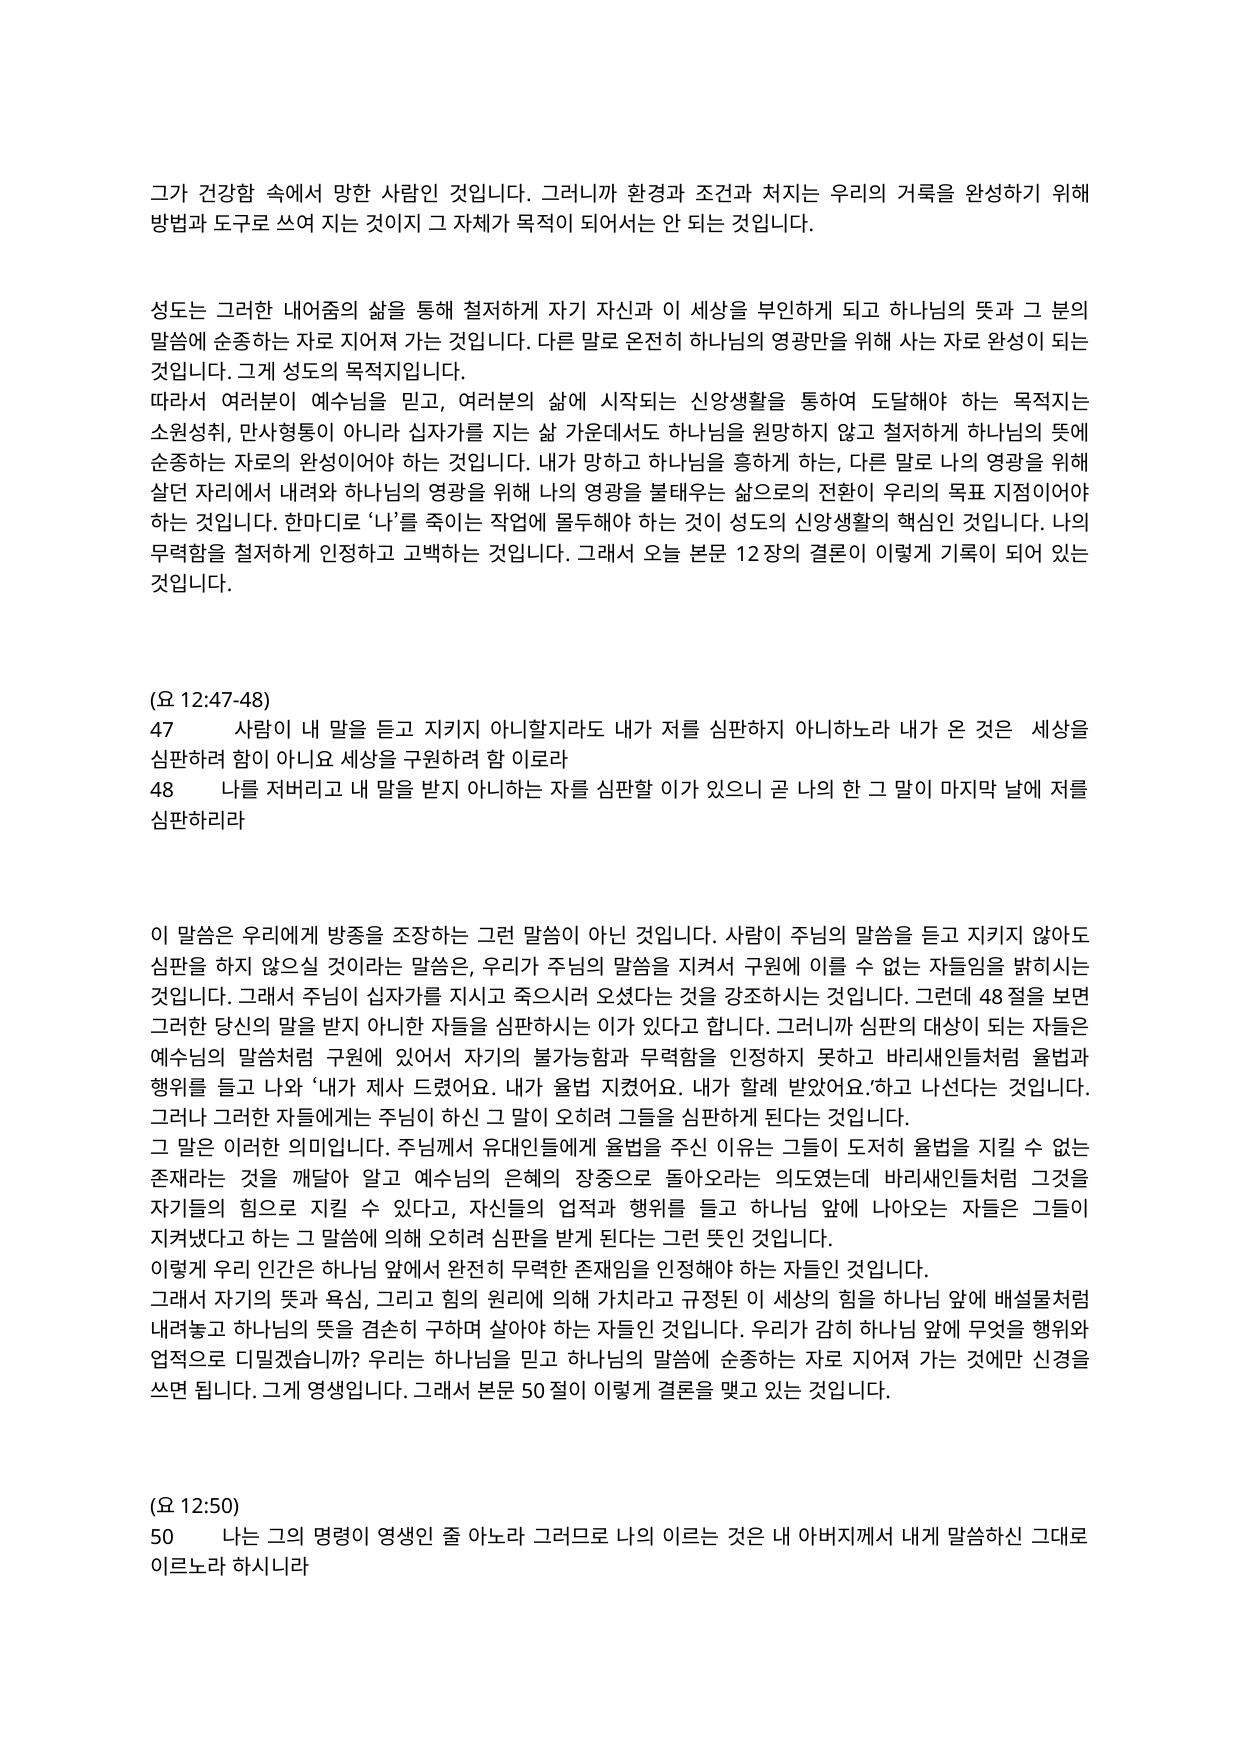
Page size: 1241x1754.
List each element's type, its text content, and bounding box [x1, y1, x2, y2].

text 그 말은 이러한 의미입니다. 주님께서 유대인들에게 율법을 주신 이유는 그들이 도저히 율법을 지킬 수 없는 존재라는 것을 깨달아 알고 예수님의 은혜의 장중으로 돌아오라는 의도였는데 바리새인들처럼 그것을 자기들의 힘으로 지킬 수 있다고, 자신들의 업적과 행위를 들고 하나님 앞에 나아오는 자들은 그들이 지켜냈다고 하는 그 말씀에 의해 오히려 심판을 받게 된다는 그런 뜻인 것입니다. [150, 1132, 1090, 1253]
text (요12:47-48) [150, 683, 1090, 713]
text 따라서 여러분이 예수님을 믿고, 여러분의 삶에 시작되는 신앙생활을 통하여 도달해야 하는 목적지는 소원성취, 만사형통이 아니라 십자가를 지는 삶 가운데서도 하나님을 원망하지 않고 철저하게 하나님의 뜻에 순종하는 자로의 완성이어야 하는 것입니다. 내가 망하고 하나님을 흥하게 하는, 다른 말로 나의 영광을 위해 살던 자리에서 내려와 하나님의 영광을 위해 나의 영광을 불태우는 삶으로의 전환이 우리의 목표 지점이어야 하는 것입니다. 한마디로 ‘나’를 죽이는 작업에 몰두해야 하는 것이 성도의 신앙생활의 핵심인 것입니다. 나의 무력함을 철저하게 인정하고 고백하는 것입니다. 그래서 오늘 본문 12장의 결론이 이렇게 기록이 되어 있는 것입니다. [150, 386, 1090, 598]
text 성도는 그러한 내어줌의 삶을 통해 철저하게 자기 자신과 이 세상을 부인하게 되고 하나님의 뜻과 그 분의 말씀에 순종하는 자로 지어져 가는 것입니다. 다른 말로 온전히 하나님의 영광만을 위해 사는 자로 완성이 되는 것입니다. 그게 성도의 목적지입니다. [150, 295, 1090, 386]
text 그래서 자기의 뜻과 욕심, 그리고 힘의 원리에 의해 가치라고 규정된 이 세상의 힘을 하나님 앞에 배설물처럼 내려놓고 하나님의 뜻을 겸손히 구하며 살아야 하는 자들인 것입니다. 우리가 감히 하나님 앞에 무엇을 행위와 업적으로 디밀겠습니까? 우리는 하나님을 믿고 하나님의 말씀에 순종하는 자로 지어져 가는 것에만 신경을 쓰면 됩니다. 그게 영생입니다. 그래서 본문 50절이 이렇게 결론을 맺고 있는 것입니다. [150, 1283, 1090, 1404]
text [150, 177, 1090, 238]
text 48 나를 저버리고 내 말을 받지 아니하는 자를 심판할 이가 있으니 곧 나의 한 그 말이 마지막 날에 저를 심판하리라 [150, 774, 1090, 834]
text 50 나는 그의 명령이 영생인 줄 아노라 그러므로 나의 이르는 것은 내 아버지께서 내게 말씀하신 그대로 이르노라 하시니라 [150, 1520, 1090, 1581]
text 이렇게 우리 인간은 하나님 앞에서 완전히 무력한 존재임을 인정해야 하는 자들인 것입니다. [150, 1253, 1090, 1283]
text (요12:50) [150, 1490, 1090, 1520]
text 이 말씀은 우리에게 방종을 조장하는 그런 말씀이 아닌 것입니다. 사람이 주님의 말씀을 듣고 지키지 않아도 심판을 하지 않으실 것이라는 말씀은, 우리가 주님의 말씀을 지켜서 구원에 이를 수 없는 자들임을 밝히시는 것입니다. 그래서 주님이 십자가를 지시고 죽으시러 오셨다는 것을 강조하시는 것입니다. 그런데 48절을 보면 그러한 당신의 말을 받지 아니한 자들을 심판하시는 이가 있다고 합니다. 그러니까 심판의 대상이 되는 자들은 예수님의 말씀처럼 구원에 있어서 자기의 불가능함과 무력함을 인정하지 못하고 바리새인들처럼 율법과 행위를 들고 나와 ‘내가 제사 드렸어요. 내가 율법 지켰어요. 내가 할례 받았어요.’하고 나선다는 것입니다. 그러나 그러한 자들에게는 주님이 하신 그 말이 오히려 그들을 심판하게 된다는 것입니다. [150, 919, 1090, 1132]
text 47 사람이 내 말을 듣고 지키지 아니할지라도 내가 저를 심판하지 아니하노라 내가 온 것은 세상을 심판하려 함이 아니요 세상을 구원하려 함 이로라 [150, 713, 1090, 774]
